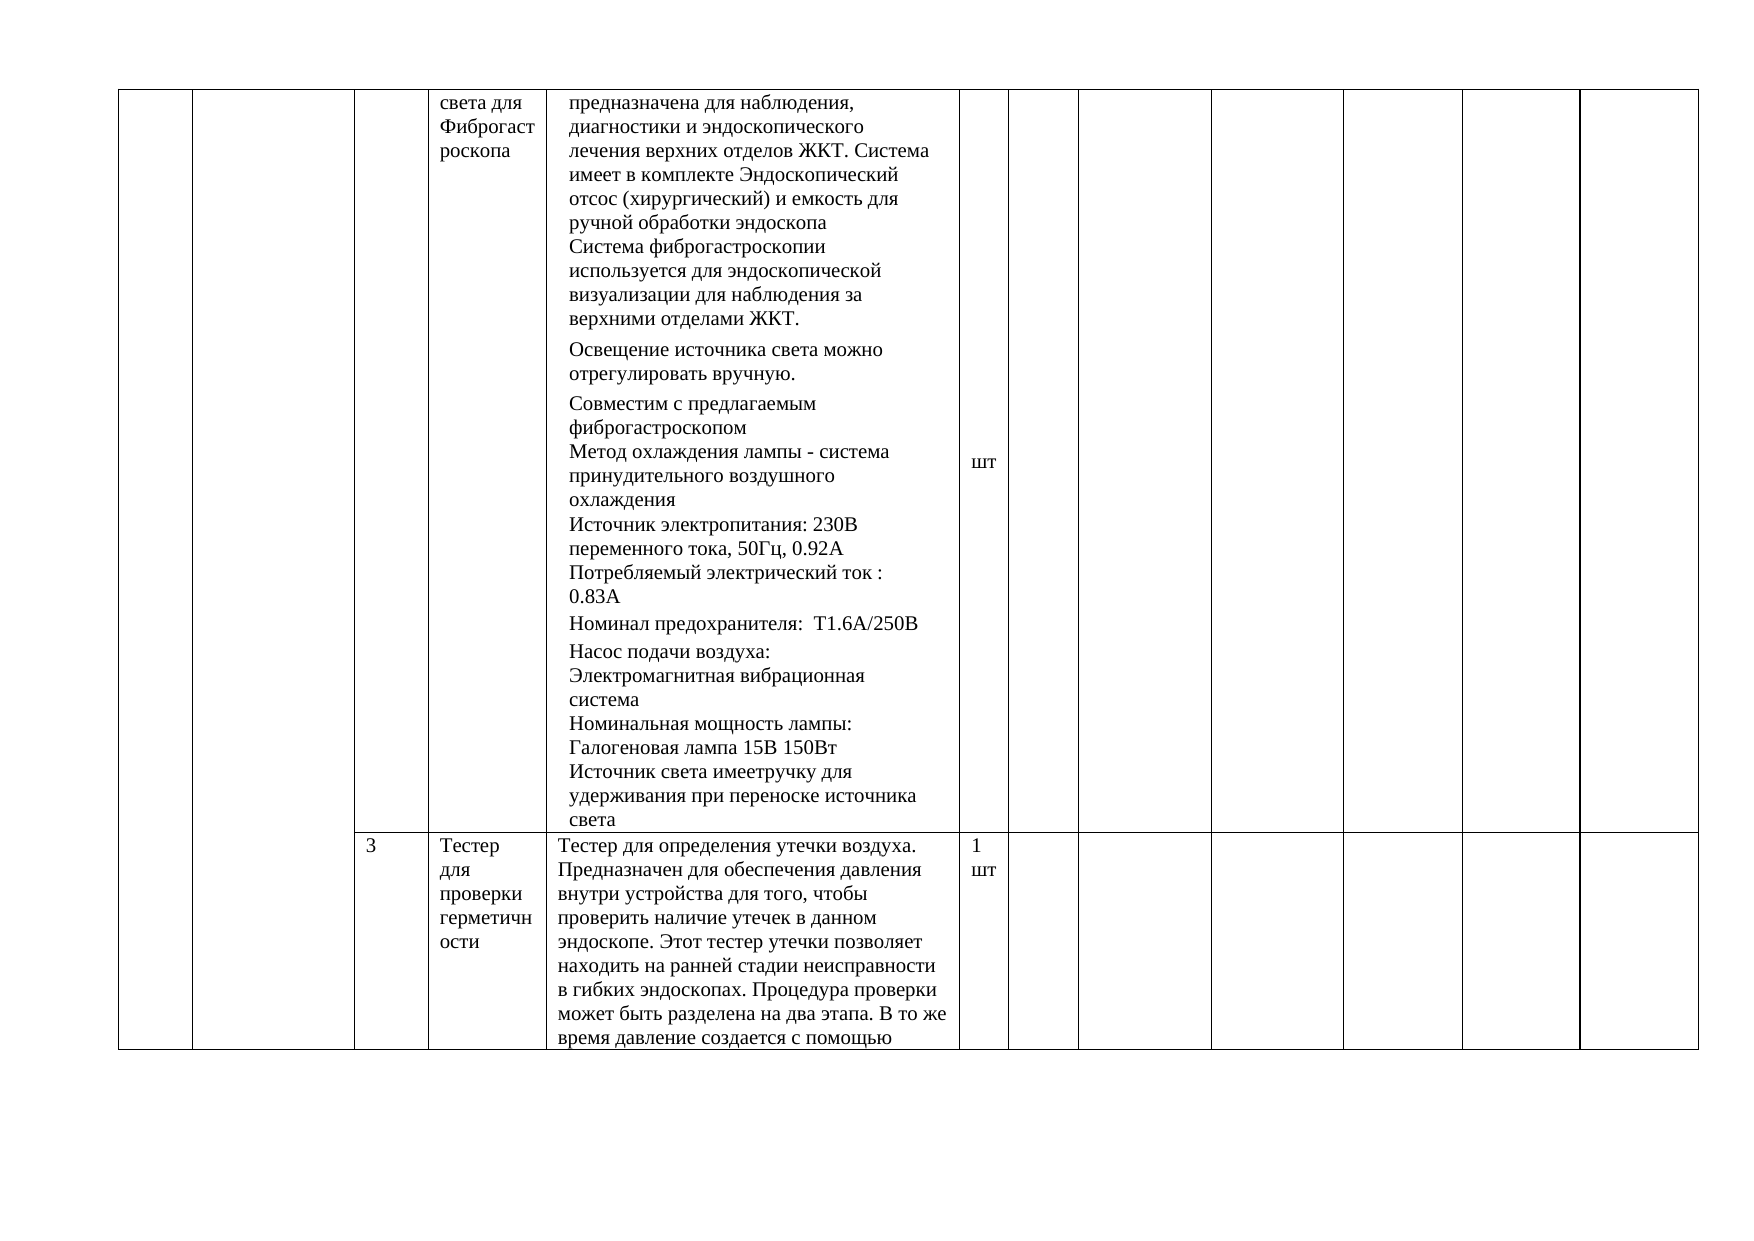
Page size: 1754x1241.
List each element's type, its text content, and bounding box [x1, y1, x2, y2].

table_cell [1212, 833, 1343, 1049]
table_cell [1009, 90, 1078, 832]
table_cell [1079, 833, 1211, 1049]
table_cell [429, 833, 546, 1049]
table_cell 1 шт [960, 833, 1008, 1049]
table_cell [1009, 833, 1078, 1049]
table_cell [429, 90, 546, 832]
table_cell [1463, 90, 1579, 832]
table_cell [1463, 833, 1579, 1049]
table_cell 2 [355, 90, 428, 832]
table_cell 1 шт [960, 90, 1008, 832]
table_cell [547, 90, 959, 832]
table_cell 3 [355, 833, 428, 1049]
table_cell [1581, 90, 1698, 832]
table_cell [1581, 833, 1698, 1049]
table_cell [547, 833, 959, 1049]
table_cell [1079, 90, 1211, 832]
table_cell [1212, 90, 1343, 832]
table_cell [1344, 90, 1462, 832]
table_cell [1344, 833, 1462, 1049]
